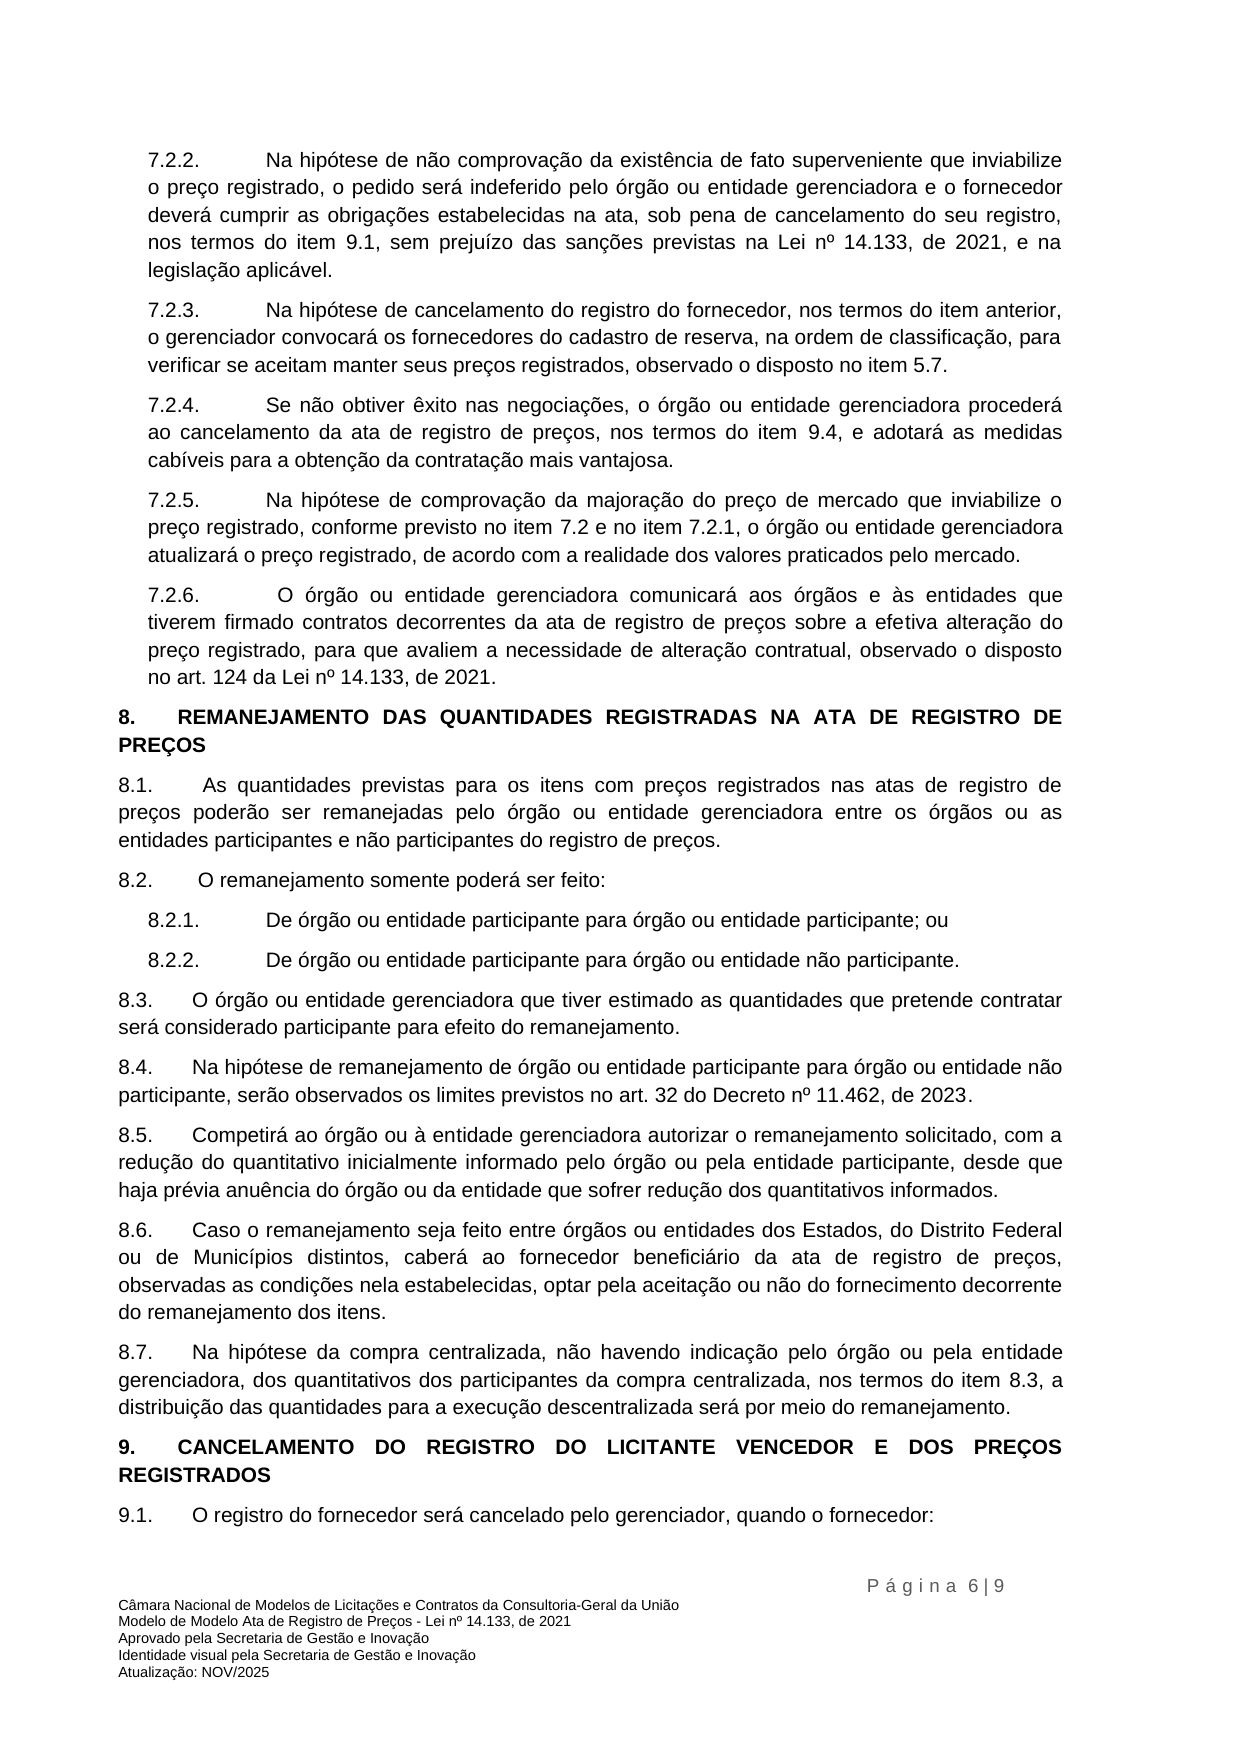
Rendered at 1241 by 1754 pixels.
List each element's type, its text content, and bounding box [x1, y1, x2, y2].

text As quantidades previstas para os itens com preços registrados nas atas de registro de preços poderão ser remanejadas pelo órgão ou entidade gerenciadora entre os órgãos ou as entidades participantes e não participantes do registro de preços. [118, 773, 1063, 852]
text Se não obtiver êxito nas negociações, o órgão ou entidade gerenciadora procederá ao cancelamento da ata de registro de preços, nos termos do item 9.4, e adotará as medidas cabíveis para a obtenção da contratação mais vantajosa. [148, 393, 1063, 472]
text O órgão ou entidade gerenciadora que tiver estimado as quantidades que pretende contratar será considerado participante para efeito do remanejamento. [118, 988, 1063, 1039]
text Na hipótese da compra centralizada, não havendo indicação pelo órgão ou pela entidade gerenciadora, dos quantitativos dos participantes da compra centralizada, nos termos do item 8.3, a distribuição das quantidades para a execução descentralizada será por meio do remanejamento. [118, 1340, 1063, 1419]
text REMANEJAMENTO DAS QUANTIDADES REGISTRADAS NA ATA DE REGISTRO DE PREÇOS [118, 705, 1063, 757]
text Competirá ao órgão ou à entidade gerenciadora autorizar o remanejamento solicitado, com a redução do quantitativo inicialmente informado pelo órgão ou pela entidade participante, desde que haja prévia anuência do órgão ou da entidade que sofrer redução dos quantitativos informados. [118, 1123, 1063, 1202]
text O registro do fornecedor será cancelado pelo gerenciador, quando o fornecedor: [118, 1503, 1063, 1527]
text Na hipótese de comprovação da majoração do preço de mercado que inviabilize o preço registrado, conforme previsto no item 7.2 e no item 7.2.1, o órgão ou entidade gerenciadora atualizará o preço registrado, de acordo com a realidade dos valores praticados pelo mercado. [148, 488, 1063, 567]
text Na hipótese de cancelamento do registro do fornecedor, nos termos do item anterior, o gerenciador convocará os fornecedores do cadastro de reserva, na ordem de classificação, para verificar se aceitam manter seus preços registrados, observado o disposto no item 5.7. [148, 298, 1063, 377]
text O remanejamento somente poderá ser feito: [118, 868, 1063, 892]
text Caso o remanejamento seja feito entre órgãos ou entidades dos Estados, do Distrito Federal ou de Municípios distintos, caberá ao fornecedor beneficiário da ata de registro de preços, observadas as condições nela estabelecidas, optar pela aceitação ou não do fornecimento decorrente do remanejamento dos itens. [118, 1218, 1063, 1324]
text Na hipótese de remanejamento de órgão ou entidade participante para órgão ou entidade não participante, serão observados os limites previstos no art. 32 do Decreto nº 11.462, de 2023. [118, 1055, 1063, 1107]
text CANCELAMENTO DO REGISTRO DO LICITANTE VENCEDOR E DOS PREÇOS REGISTRADOS [118, 1435, 1063, 1487]
text O órgão ou entidade gerenciadora comunicará aos órgãos e às entidades que tiverem firmado contratos decorrentes da ata de registro de preços sobre a efetiva alteração do preço registrado, para que avaliem a necessidade de alteração contratual, observado o disposto no art. 124 da Lei nº 14.133, de 2021. [148, 583, 1063, 689]
text De órgão ou entidade participante para órgão ou entidade participante; ou [148, 908, 1063, 932]
text De órgão ou entidade participante para órgão ou entidade não participante. [148, 948, 1063, 972]
text Na hipótese de não comprovação da existência de fato superveniente que inviabilize o preço registrado, o pedido será indeferido pelo órgão ou entidade gerenciadora e o fornecedor deverá cumprir as obrigações estabelecidas na ata, sob pena de cancelamento do seu registro, nos termos do item 9.1, sem prejuízo das sanções previstas na Lei nº 14.133, de 2021, e na legislação aplicável. [148, 148, 1063, 282]
